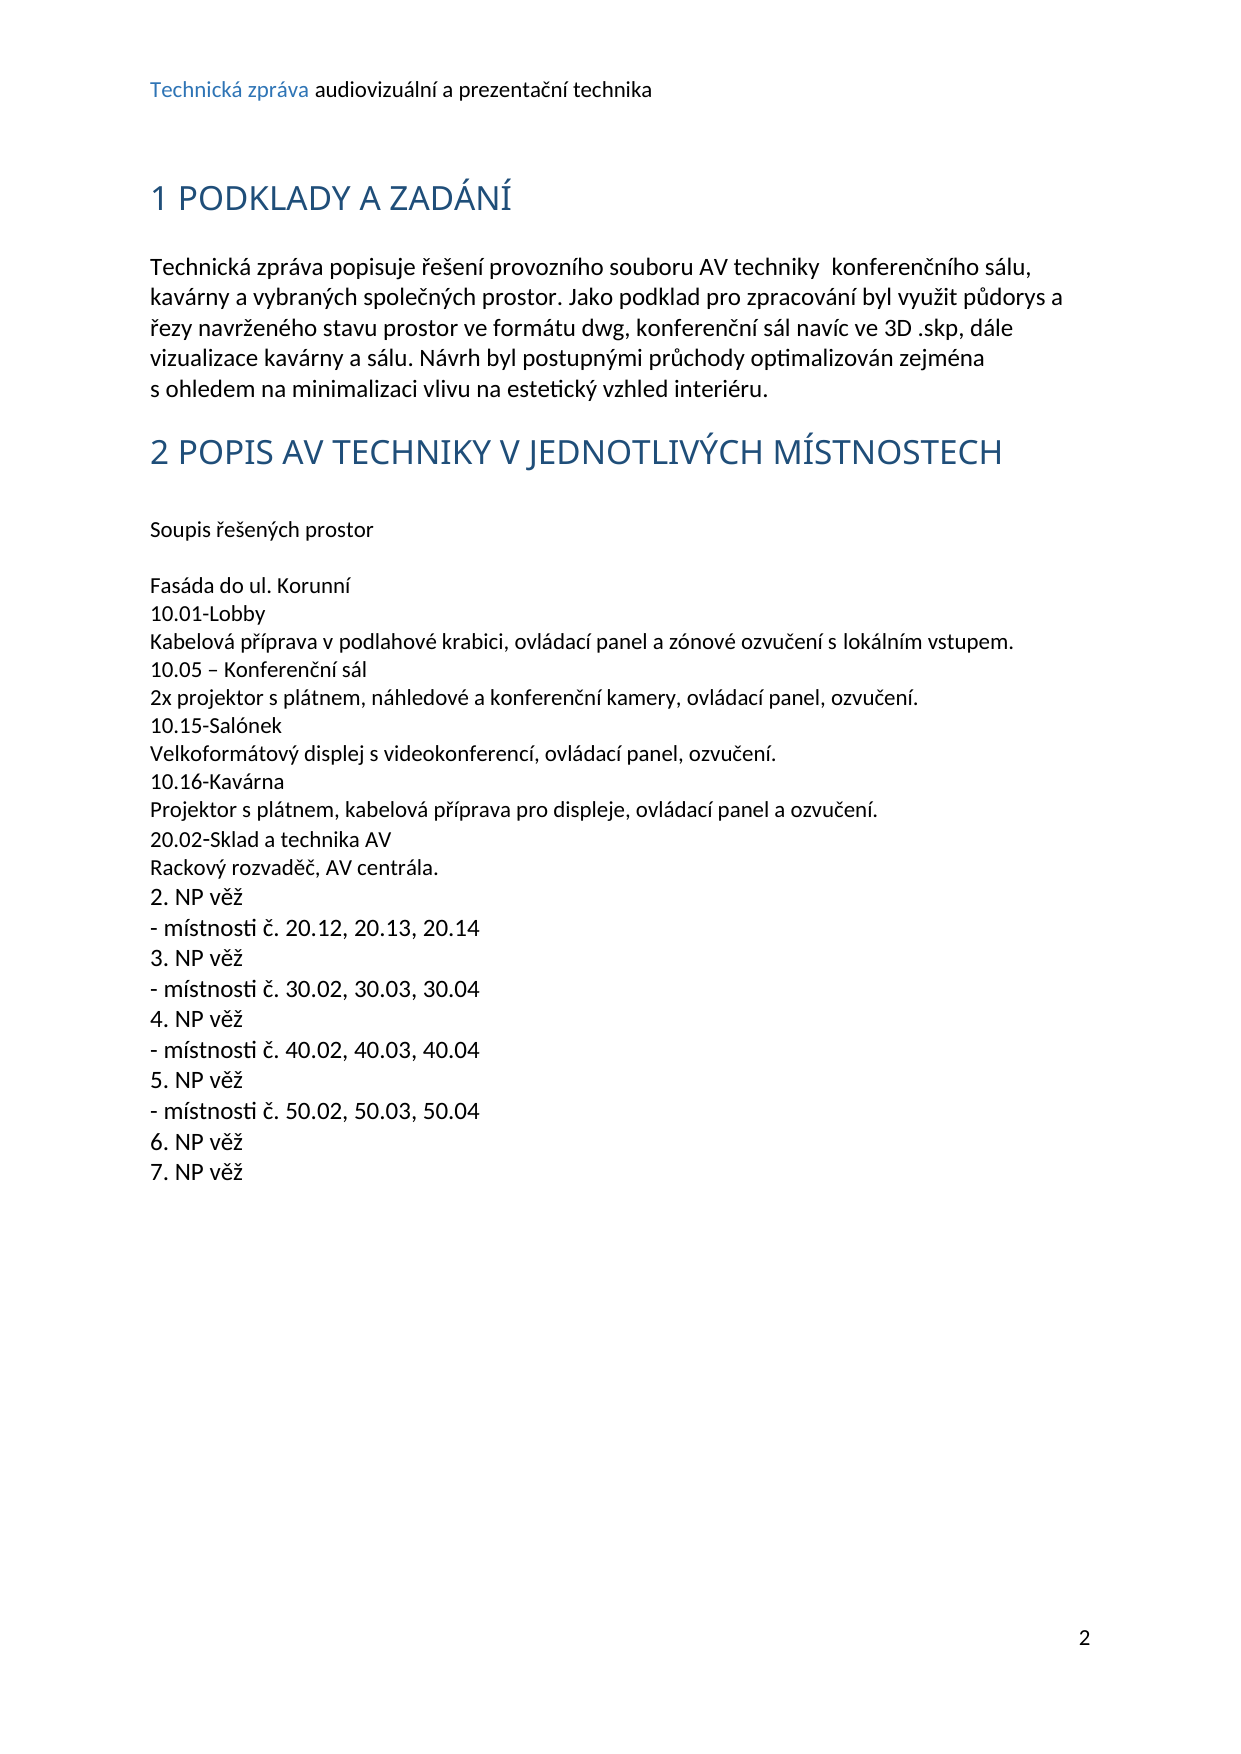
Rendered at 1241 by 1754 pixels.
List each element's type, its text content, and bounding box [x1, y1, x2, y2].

text 5. NP věž [150, 1064, 1090, 1095]
subtitle 2 POPIS AV TECHNIKY V JEDNOTLIVÝCH MÍSTNOSTECH [150, 428, 1090, 474]
text 2. NP věž [150, 881, 1090, 912]
text 6. NP věž [150, 1126, 1090, 1156]
text 20.02-Sklad a technika AV [150, 823, 1090, 853]
text 4. NP věž [150, 1003, 1090, 1034]
text Velkoformátový displej s videokonferencí, ovládací panel, ozvučení. [150, 739, 1090, 767]
text 10.15-Salónek [150, 711, 1090, 739]
text Technická zpráva popisuje řešení provozního souboru AV techniky konferenčního sálu, kavárny a vybraných společných prostor. Jako podklad pro zpracování byl využit půdorys a řezy navrženého stavu prostor ve formátu dwg, konferenční sál navíc ve 3D .skp, dále vizualizace kavárny a sálu. Návrh byl postupnými průchody optimalizován zejména s ohledem na minimalizaci vlivu na estetický vzhled interiéru. [150, 251, 1090, 403]
text Soupis řešených prostor [150, 515, 1090, 543]
text Rackový rozvaděč, AV centrála. [150, 853, 1090, 881]
text Projektor s plátnem, kabelová příprava pro displeje, ovládací panel a ozvučení. [150, 795, 1090, 823]
text 2x projektor s plátnem, náhledové a konferenční kamery, ovládací panel, ozvučení. [150, 683, 1090, 711]
text 10.05 – Konferenční sál [150, 655, 1090, 683]
text 3. NP věž [150, 942, 1090, 973]
text - místnosti č. 40.02, 40.03, 40.04 [150, 1034, 1090, 1064]
text 10.01-Lobby [150, 599, 1090, 627]
subtitle 1 PODKLADY A ZADÁNÍ [150, 175, 1090, 220]
text 7. NP věž [150, 1156, 1090, 1187]
text Fasáda do ul. Korunní [150, 571, 1090, 599]
text - místnosti č. 30.02, 30.03, 30.04 [150, 973, 1090, 1003]
text - místnosti č. 20.12, 20.13, 20.14 [150, 912, 1090, 942]
text 10.16-Kavárna [150, 767, 1090, 795]
text Kabelová příprava v podlahové krabici, ovládací panel a zónové ozvučení s lokálním vstupem. [150, 627, 1090, 655]
text - místnosti č. 50.02, 50.03, 50.04 [150, 1095, 1090, 1126]
